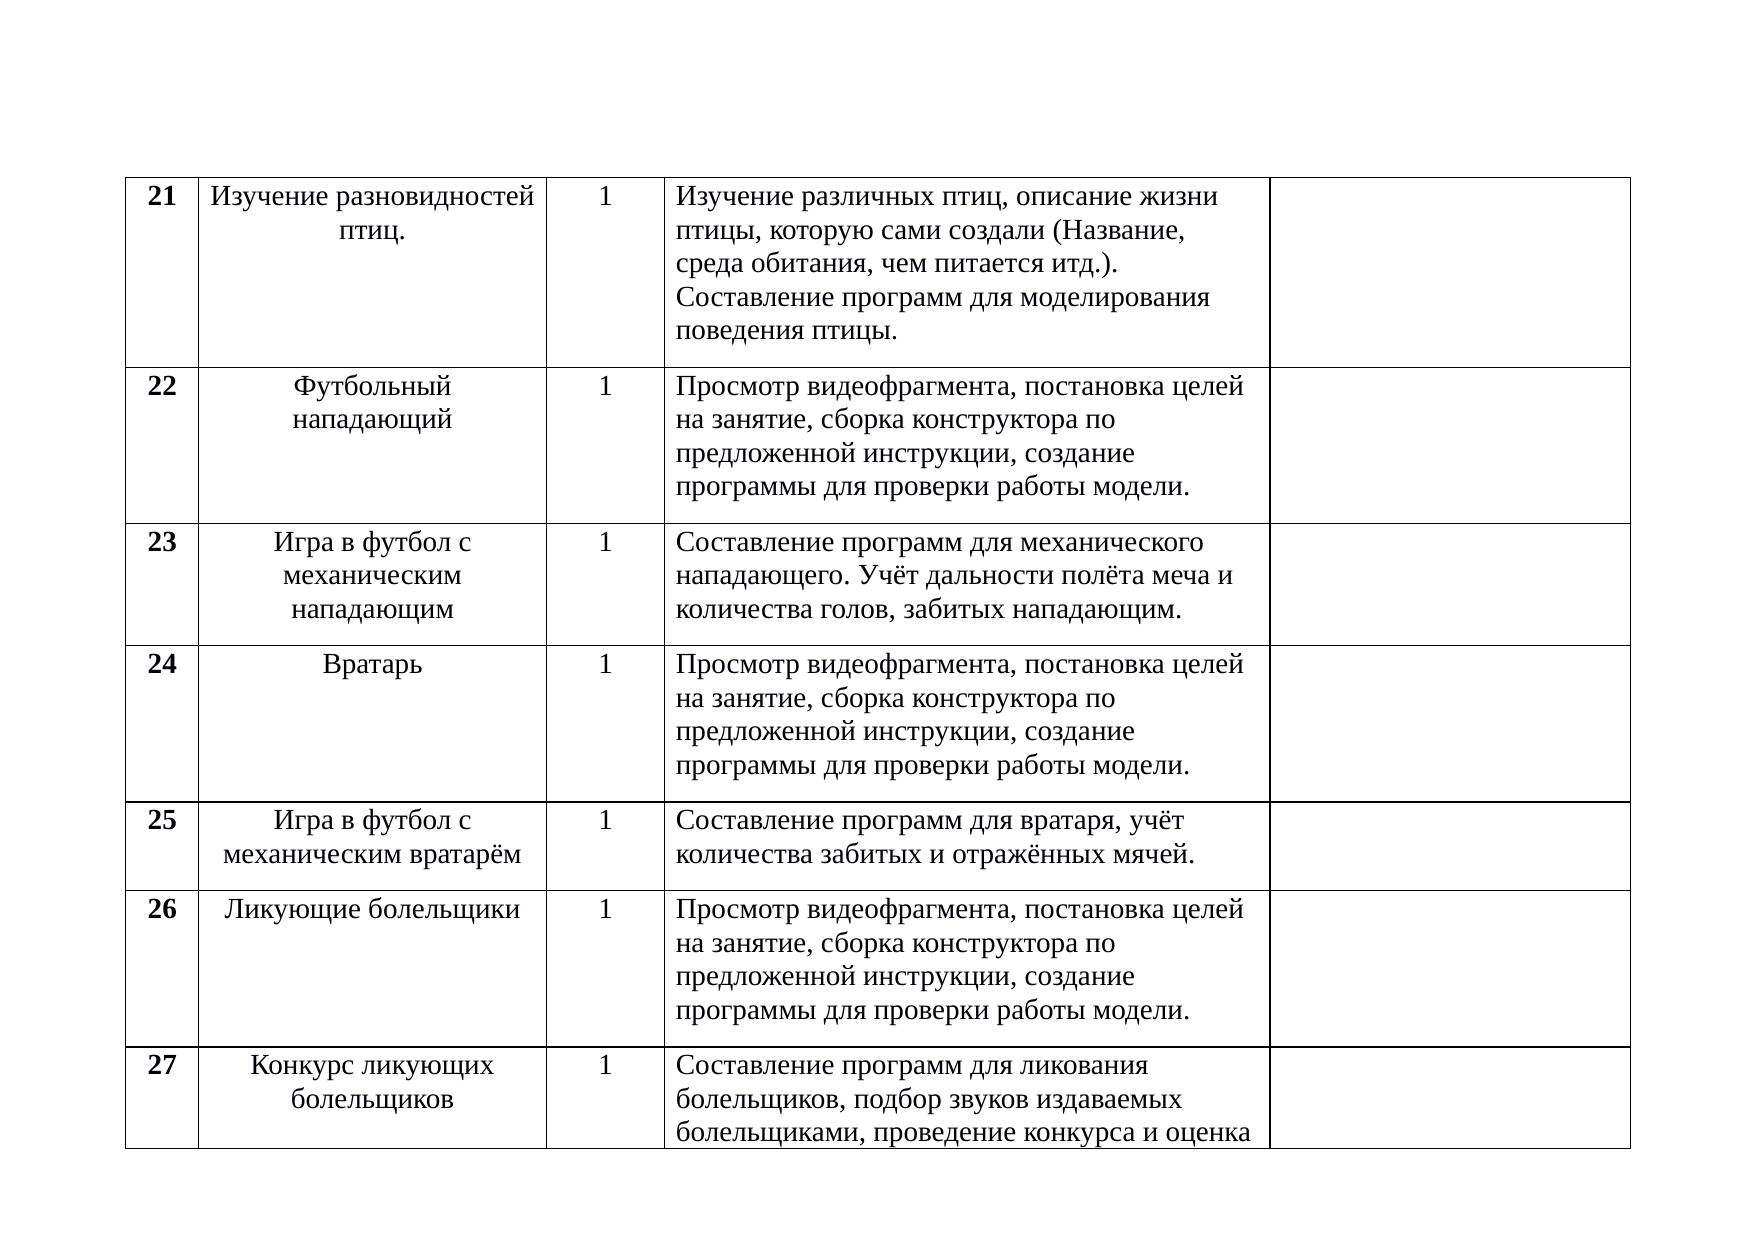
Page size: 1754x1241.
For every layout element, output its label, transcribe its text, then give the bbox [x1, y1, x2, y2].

table_cell Просмотр видеофрагмента, постановка целей на занятие, сборка конструктора по предложенной инструкции, создание программы для проверки работы модели. [665, 891, 1269, 1046]
table_cell Просмотр видеофрагмента, постановка целей на занятие, сборка конструктора по предложенной инструкции, создание программы для проверки работы модели. [665, 646, 1269, 801]
table_cell Составление программ для механического нападающего. Учёт дальности полёта меча и количества голов, забитых нападающим. [665, 524, 1269, 645]
table_cell Ликующие болельщики [199, 891, 546, 1046]
table_cell [1271, 368, 1630, 523]
table_cell 25 [126, 803, 198, 890]
table_cell 26 [126, 891, 198, 1046]
table_cell 1 [547, 524, 664, 645]
table_cell Просмотр видеофрагмента, постановка целей на занятие, сборка конструктора по предложенной инструкции, создание программы для проверки работы модели. [665, 368, 1269, 523]
table_cell 1 [547, 368, 664, 523]
table_cell Изучение различных птиц, описание жизни птицы, которую сами создали (Название, среда обитания, чем питается итд.). Составление программ для моделирования поведения птицы. [665, 178, 1269, 367]
table_cell Игра в футбол с механическим нападающим [199, 524, 546, 645]
table_cell 1 [547, 803, 664, 890]
table_cell 21 [126, 178, 198, 367]
table_cell [1271, 178, 1630, 367]
table_cell [1271, 1048, 1630, 1148]
table_cell 1 [547, 178, 664, 367]
table_cell Игра в футбол с механическим вратарём [199, 803, 546, 890]
table_cell 23 [126, 524, 198, 645]
table_cell [1271, 803, 1630, 890]
table_cell Изучение разновидностей птиц. [199, 178, 546, 367]
table_cell 27 [126, 1048, 198, 1148]
table_cell 24 [126, 646, 198, 801]
table_cell Вратарь [199, 646, 546, 801]
table_cell Футбольный нападающий [199, 368, 546, 523]
table_cell 1 [547, 891, 664, 1046]
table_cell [665, 1048, 1269, 1148]
table_cell 22 [126, 368, 198, 523]
table_cell 1 [547, 646, 664, 801]
table_cell 1 [547, 1048, 664, 1148]
table_cell [1271, 524, 1630, 645]
table_cell [1271, 646, 1630, 801]
table_cell [1271, 891, 1630, 1046]
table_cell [199, 1048, 546, 1148]
table_cell Составление программ для вратаря, учёт количества забитых и отражённых мячей. [665, 803, 1269, 890]
